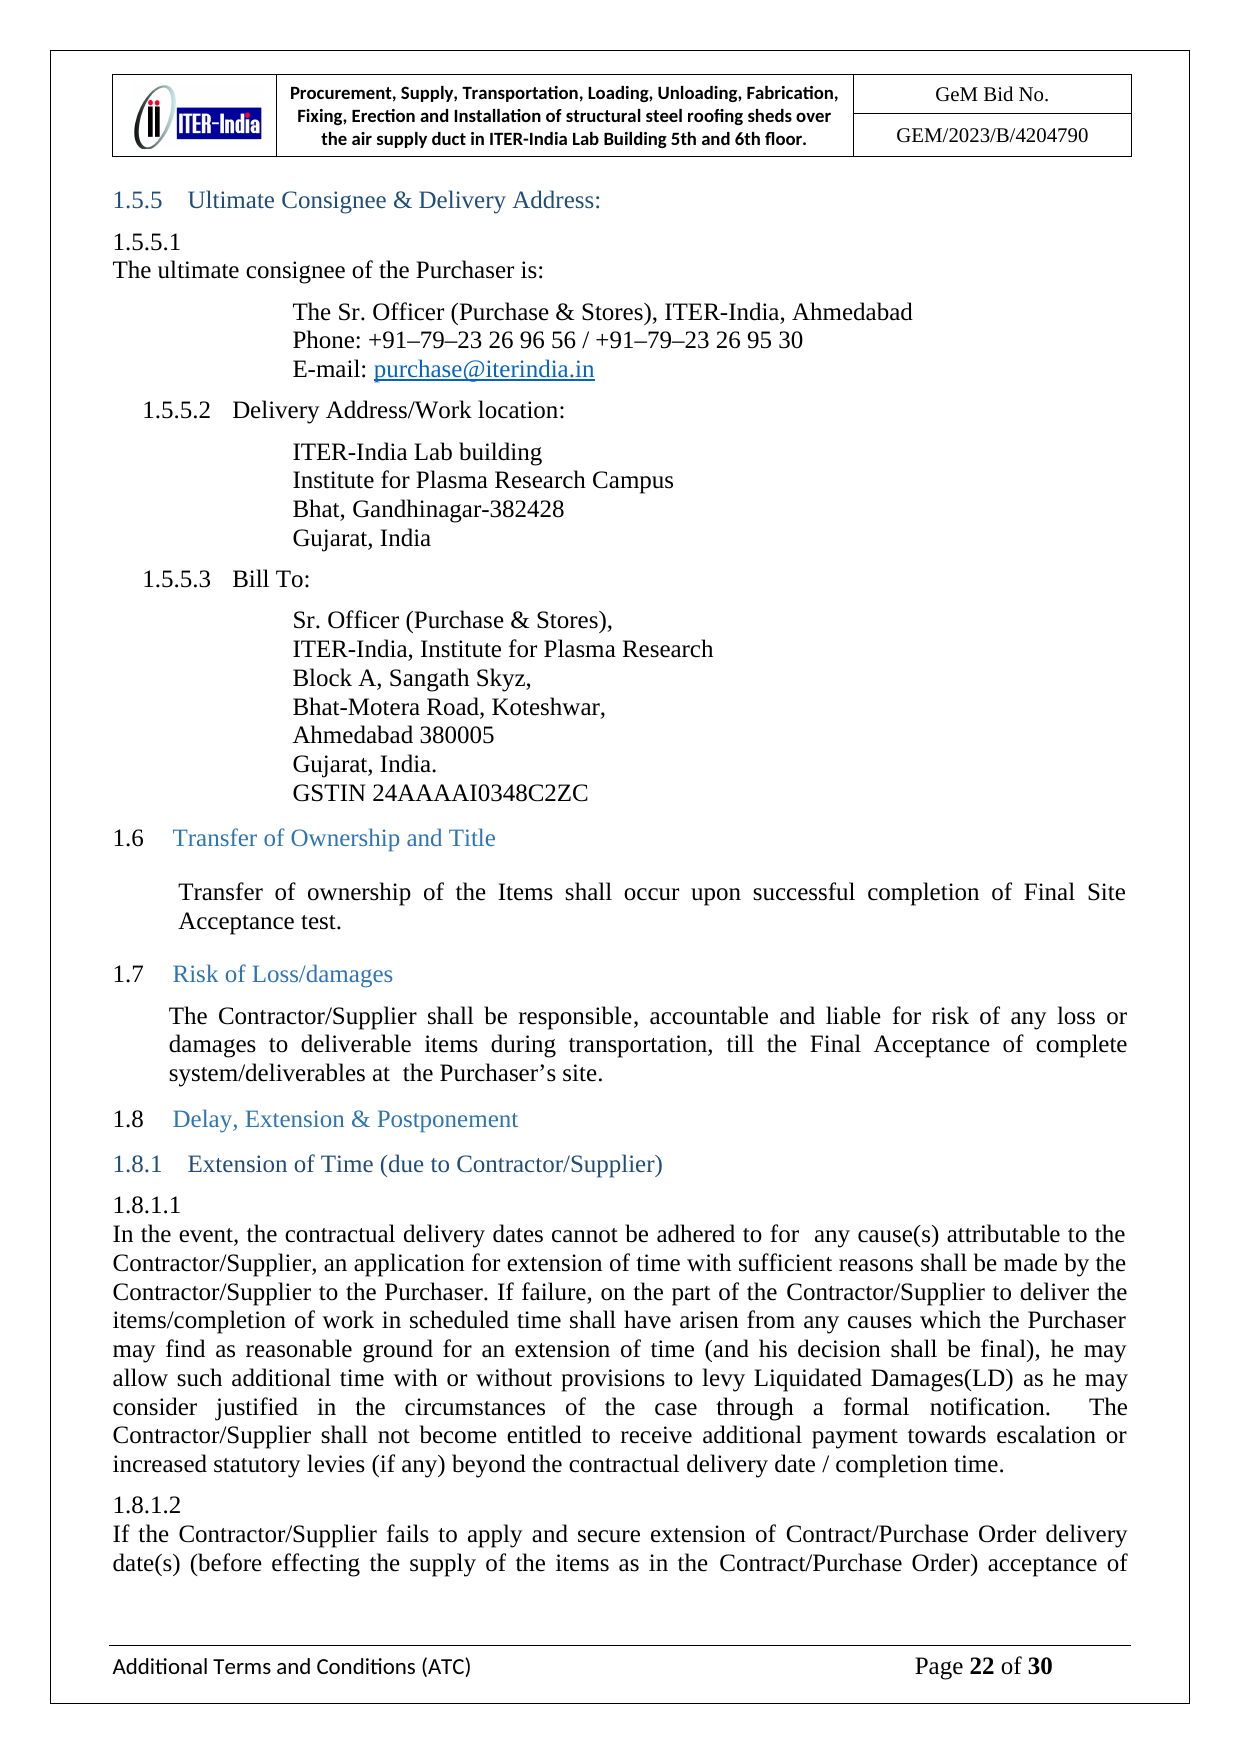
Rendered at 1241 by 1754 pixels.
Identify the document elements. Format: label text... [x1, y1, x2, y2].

text The Sr. Officer (Purchase & Stores), ITER-India, Ahmedabad [292, 297, 1128, 325]
text Gujarat, India. [292, 749, 1128, 778]
subtitle Bill To: [142, 564, 1128, 593]
text Gujarat, India [292, 523, 1128, 552]
subtitle Ultimate Consignee & Delivery Address: [112, 185, 1128, 214]
text Sr. Officer (Purchase & Stores), [292, 605, 1128, 634]
subtitle In the event, the contractual delivery dates cannot be adhered to for any cause(s) attributable to the Contractor/Supplier, an application for extension of time with sufficient reasons shall be made by the Contractor/Supplier to the Purchaser. If failure, on the part of the Contractor/Supplier to deliver the items/completion of work in scheduled time shall have arisen from any causes which the Purchaser may find as reasonable ground for an extension of time (and his decision shall be final), he may allow such additional time with or without provisions to levy Liquidated Damages(LD) as he may consider justified in the circumstances of the case through a formal notification. The Contractor/Supplier shall not become entitled to receive additional payment towards escalation or increased statutory levies (if any) beyond the contractual delivery date / completion time. [112, 1190, 1128, 1478]
subtitle Delivery Address/Work location: [142, 395, 1128, 424]
text Ahmedabad 380005 [292, 720, 1128, 749]
text GSTIN 24AAAAI0348C2ZC [292, 778, 1128, 807]
text ITER-India, Institute for Plasma Research [292, 634, 1128, 663]
text ITER-India Lab building [292, 437, 1128, 465]
subtitle Extension of Time (due to Contractor/Supplier) [112, 1149, 1128, 1178]
text Institute for Plasma Research Campus [292, 465, 1128, 494]
subtitle Delay, Extension & Postponement [112, 1104, 1128, 1132]
subtitle The ultimate consignee of the Purchaser is: [112, 227, 1128, 284]
text E-mail: purchase@iterindia.in [292, 354, 1128, 383]
subtitle The Contractor/Supplier shall be responsible, accountable and liable for risk of any loss or damages to deliverable items during transportation, till the Final Acceptance of complete system/deliverables at the Purchaser’s site. [169, 1001, 1128, 1087]
text Bhat-Motera Road, Koteshwar, [292, 692, 1128, 720]
subtitle Risk of Loss/damages [112, 959, 1128, 988]
text Block A, Sangath Skyz, [292, 663, 1128, 692]
subtitle Transfer of Ownership and Title [112, 823, 1128, 852]
text Phone: +91–79–23 26 96 56 / +91–79–23 26 95 30 [292, 325, 1128, 354]
subtitle Transfer of ownership of the Items shall occur upon successful completion of Final Site Acceptance test. [178, 877, 1128, 934]
picture [132, 83, 263, 149]
text Bhat, Gandhinagar-382428 [292, 494, 1128, 523]
